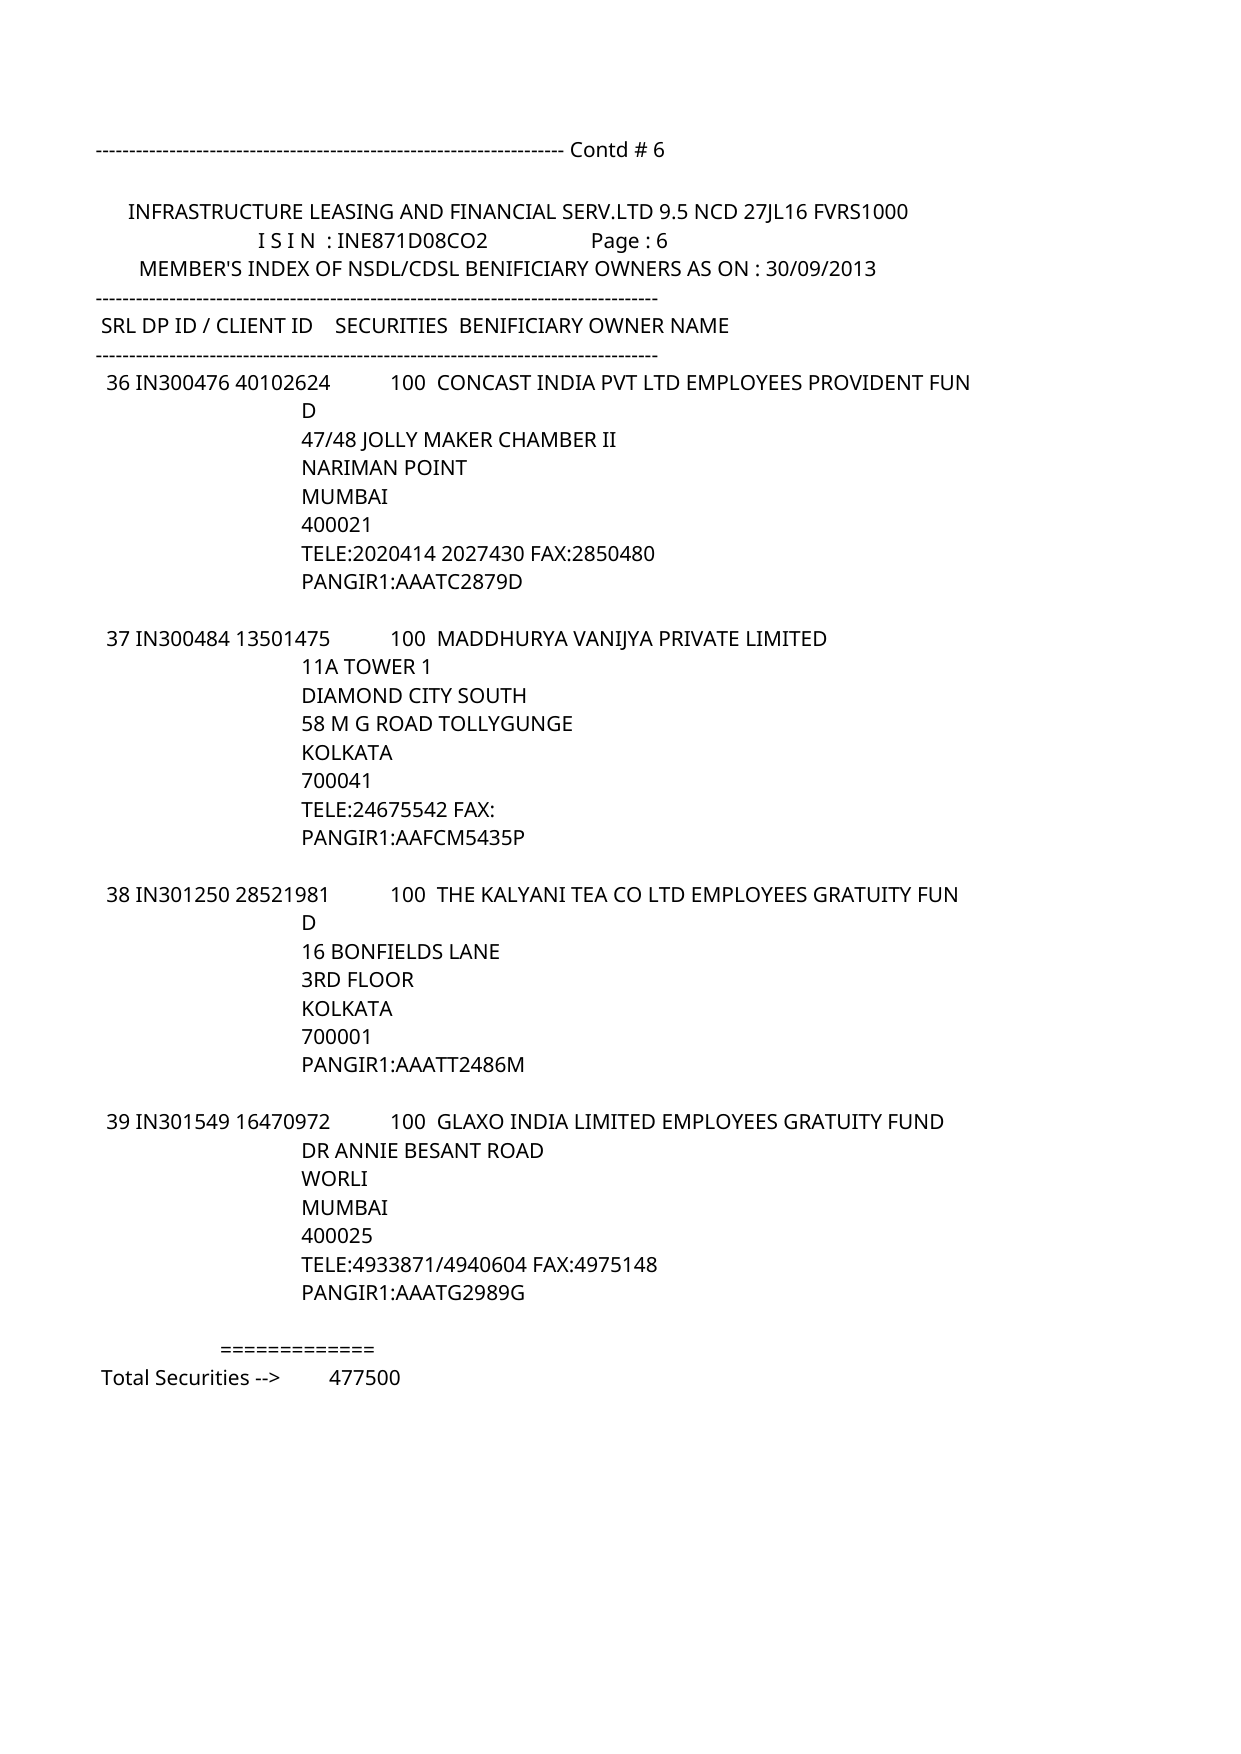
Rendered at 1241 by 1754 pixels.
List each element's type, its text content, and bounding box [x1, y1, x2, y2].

text ============= [90, 1335, 1165, 1363]
text 700041 [90, 766, 1165, 795]
text TELE:2020414 2027430 FAX:2850480 [90, 539, 1165, 567]
text PANGIR1:AAATT2486M [90, 1051, 1165, 1079]
text 36 IN300476 40102624 100 CONCAST INDIA PVT LTD EMPLOYEES PROVIDENT FUN [90, 368, 1165, 397]
text PANGIR1:AAATC2879D [90, 567, 1165, 596]
text 47/48 JOLLY MAKER CHAMBER II [90, 425, 1165, 453]
text 38 IN301250 28521981 100 THE KALYANI TEA CO LTD EMPLOYEES GRATUITY FUN [90, 880, 1165, 908]
text I S I N : INE871D08CO2 Page : 6 [90, 226, 1165, 254]
text D [90, 397, 1165, 425]
text INFRASTRUCTURE LEASING AND FINANCIAL SERV.LTD 9.5 NCD 27JL16 FVRS1000 [90, 197, 1165, 226]
text 700001 [90, 1022, 1165, 1051]
text MEMBER'S INDEX OF NSDL/CDSL BENIFICIARY OWNERS AS ON : 30/09/2013 [90, 254, 1165, 283]
text WORLI [90, 1164, 1165, 1193]
text 58 M G ROAD TOLLYGUNGE [90, 709, 1165, 738]
text ---------------------------------------------------------------------- Contd # 6 [90, 135, 1165, 197]
text D [90, 908, 1165, 937]
text MUMBAI [90, 482, 1165, 510]
text 37 IN300484 13501475 100 MADDHURYA VANIJYA PRIVATE LIMITED [90, 624, 1165, 652]
text 400025 [90, 1221, 1165, 1250]
text DR ANNIE BESANT ROAD [90, 1136, 1165, 1164]
text MUMBAI [90, 1193, 1165, 1221]
text 400021 [90, 510, 1165, 539]
text ------------------------------------------------------------------------------------ [90, 340, 1165, 368]
text Total Securities --> 477500 [90, 1363, 1165, 1392]
text PANGIR1:AAFCM5435P [90, 823, 1165, 852]
text TELE:24675542 FAX: [90, 795, 1165, 823]
text NARIMAN POINT [90, 453, 1165, 482]
text DIAMOND CITY SOUTH [90, 681, 1165, 709]
text 3RD FLOOR [90, 965, 1165, 994]
text 16 BONFIELDS LANE [90, 937, 1165, 965]
text KOLKATA [90, 738, 1165, 766]
text KOLKATA [90, 994, 1165, 1022]
text PANGIR1:AAATG2989G [90, 1278, 1165, 1307]
text 39 IN301549 16470972 100 GLAXO INDIA LIMITED EMPLOYEES GRATUITY FUND [90, 1107, 1165, 1136]
text 11A TOWER 1 [90, 652, 1165, 681]
text TELE:4933871/4940604 FAX:4975148 [90, 1250, 1165, 1278]
text SRL DP ID / CLIENT ID SECURITIES BENIFICIARY OWNER NAME [90, 311, 1165, 340]
text ------------------------------------------------------------------------------------ [90, 283, 1165, 311]
